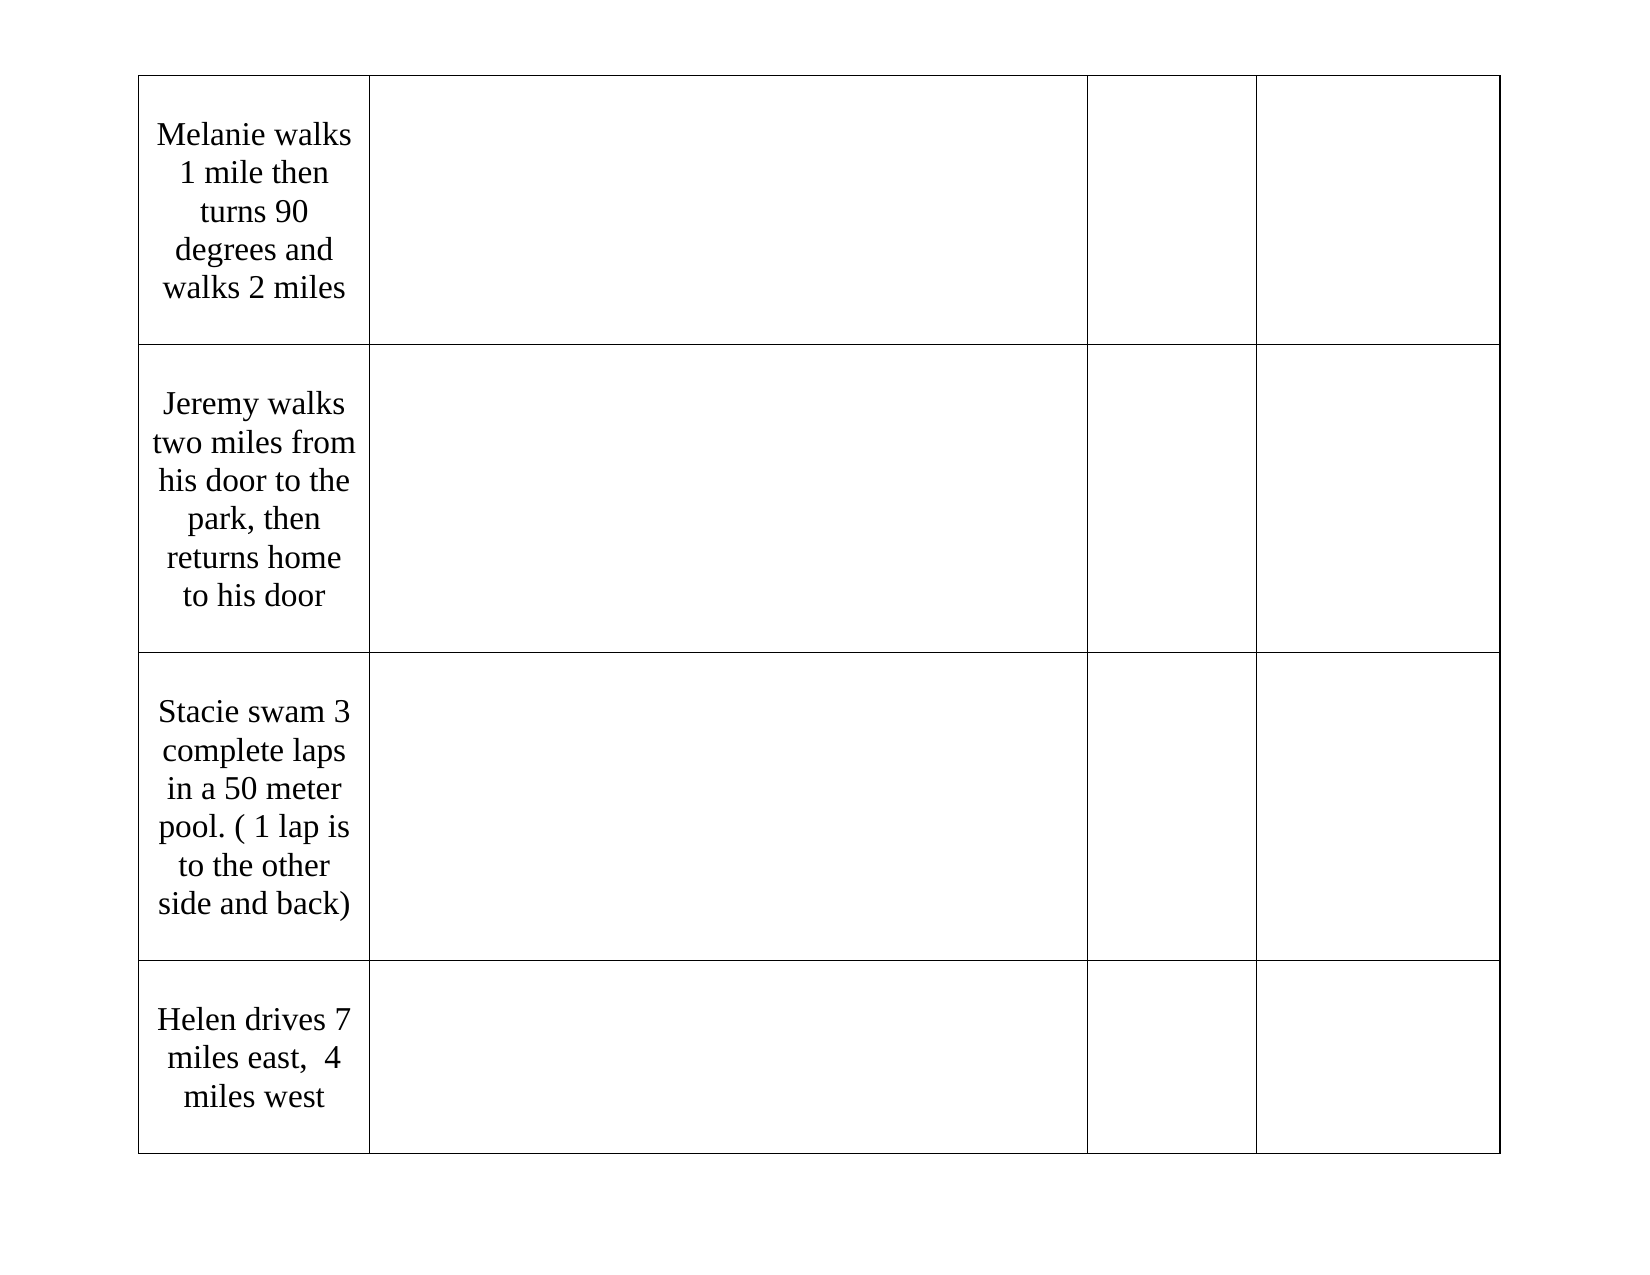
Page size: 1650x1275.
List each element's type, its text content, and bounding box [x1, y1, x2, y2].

table_cell [370, 961, 1087, 1152]
table_cell [370, 345, 1087, 652]
table_cell [1088, 653, 1256, 960]
table_cell [1257, 76, 1499, 344]
table_cell [1257, 961, 1499, 1152]
table_cell [370, 653, 1087, 960]
table_cell [1088, 345, 1256, 652]
table_cell [370, 76, 1087, 344]
table_cell [1257, 653, 1499, 960]
table_cell Melanie walks 1 mile then turns 90 degrees and walks 2 miles [139, 76, 369, 344]
table_cell Helen drives 7 miles east, 4 miles west [139, 961, 369, 1152]
table_cell [1088, 76, 1256, 344]
table_cell Jeremy walks two miles from his door to the park, then returns home to his door [139, 345, 369, 652]
table_cell [1257, 345, 1499, 652]
table_cell Stacie swam 3 complete laps in a 50 meter pool. ( 1 lap is to the other side and back) [139, 653, 369, 960]
table_cell [1088, 961, 1256, 1152]
